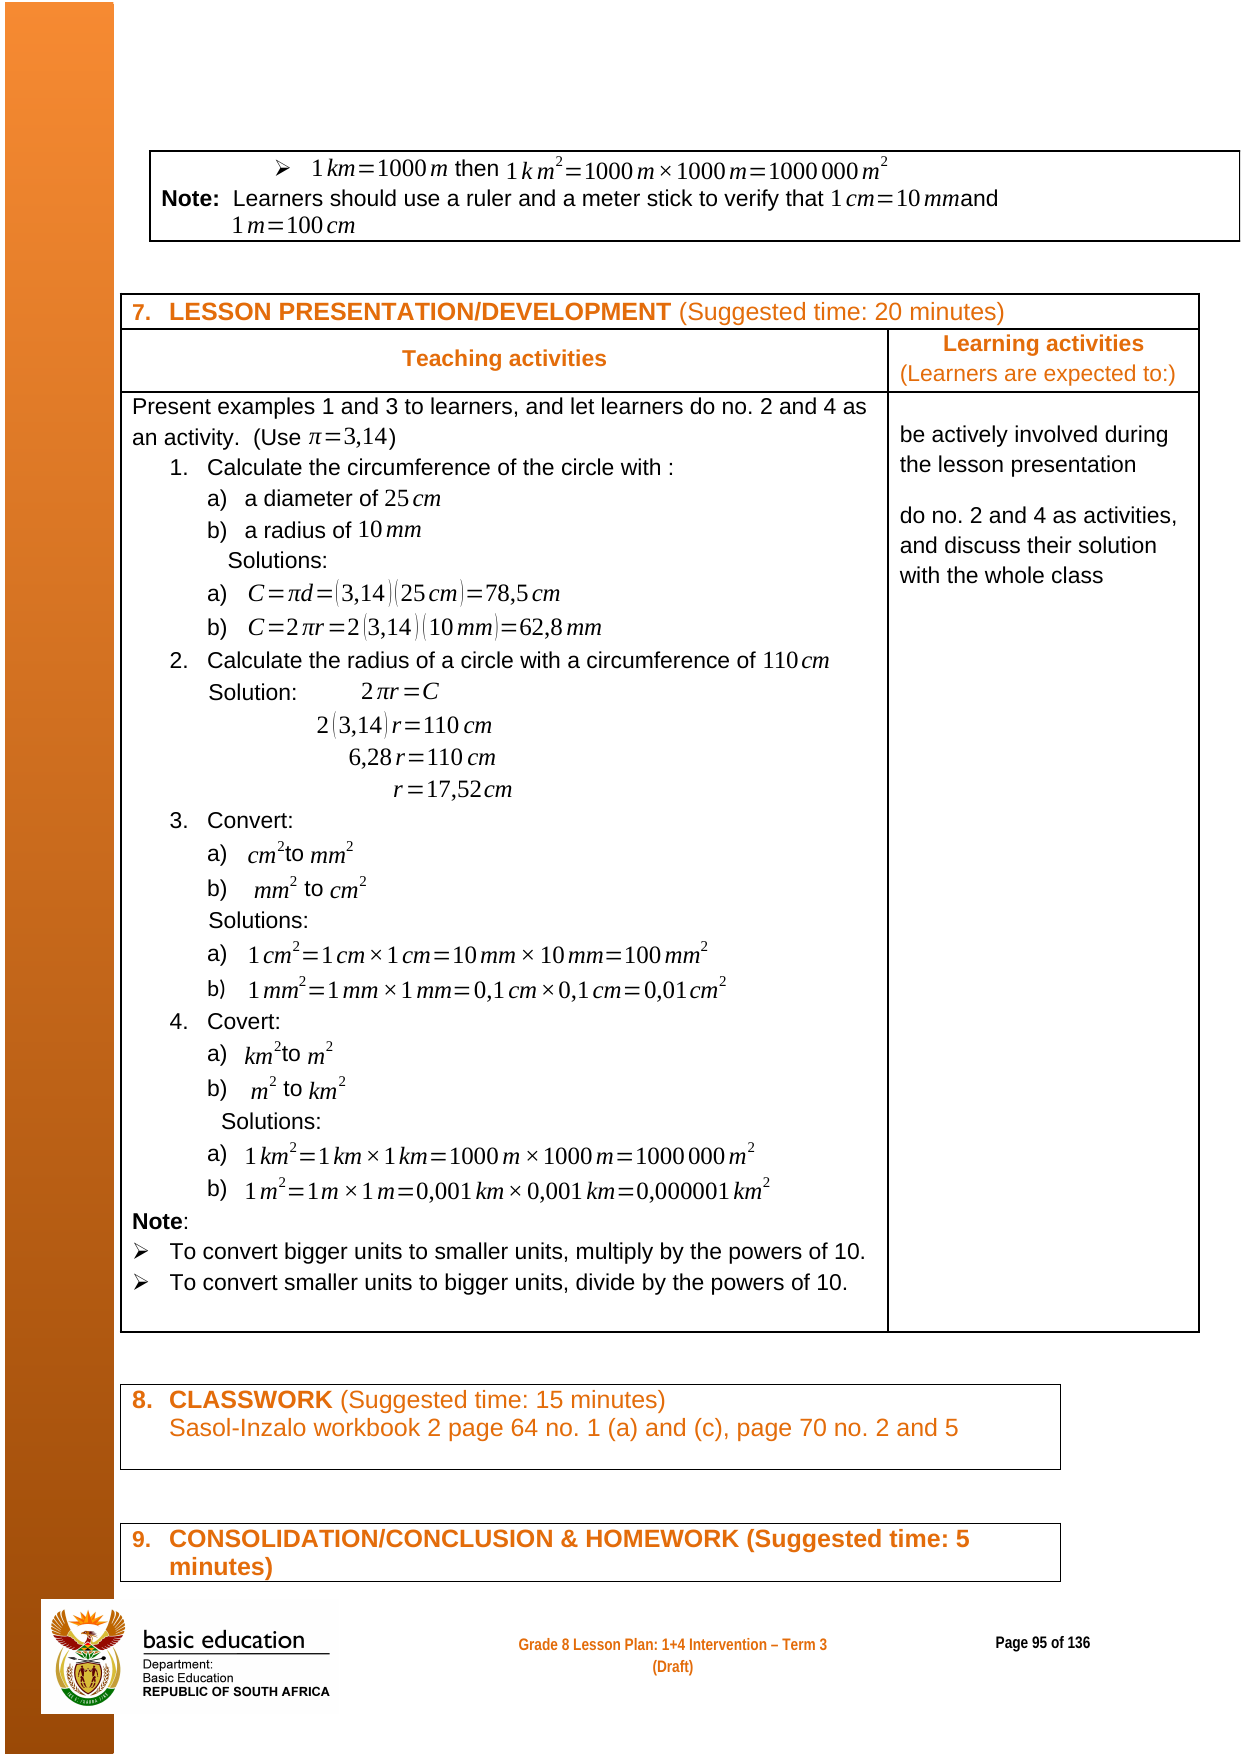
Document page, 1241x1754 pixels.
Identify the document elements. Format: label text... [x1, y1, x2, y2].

table_header CLASSWORK (Suggested time: 15 minutes) Sasol-Inzalo workbook 2 page 64 no. 1 (a) and (c), page 70 no. 2 and 5 [121, 1385, 1060, 1468]
table_header LESSON PRESENTATION/DEVELOPMENT (Suggested time: 20 minutes) [122, 295, 1198, 328]
picture [41, 1599, 339, 1714]
table_cell be actively involved during the lesson presentation do no. 2 and 4 as activities, and discuss their solution with the whole class [889, 393, 1198, 1331]
table_cell Present examples 1 and 3 to learners, and let learners do no. 2 and 4 as an activity. (Use ) Calculate the circumference of the circle with : a diameter of a radius of Solutions: Calculate the radius of a circle with a circumference of Solution: Convert: to to Solutions: Covert: to to Solutions: Note: To convert bigger units to smaller units, multiply by the powers of 10. To convert smaller units to bigger units, divide by the powers of 10. [122, 393, 887, 1331]
table_header CONSOLIDATION/CONCLUSION & HOMEWORK (Suggested time: 5 minutes) [121, 1524, 1060, 1581]
table_cell Learning activities (Learners are expected to:) [889, 330, 1198, 391]
table_cell Teaching activities [122, 330, 887, 391]
